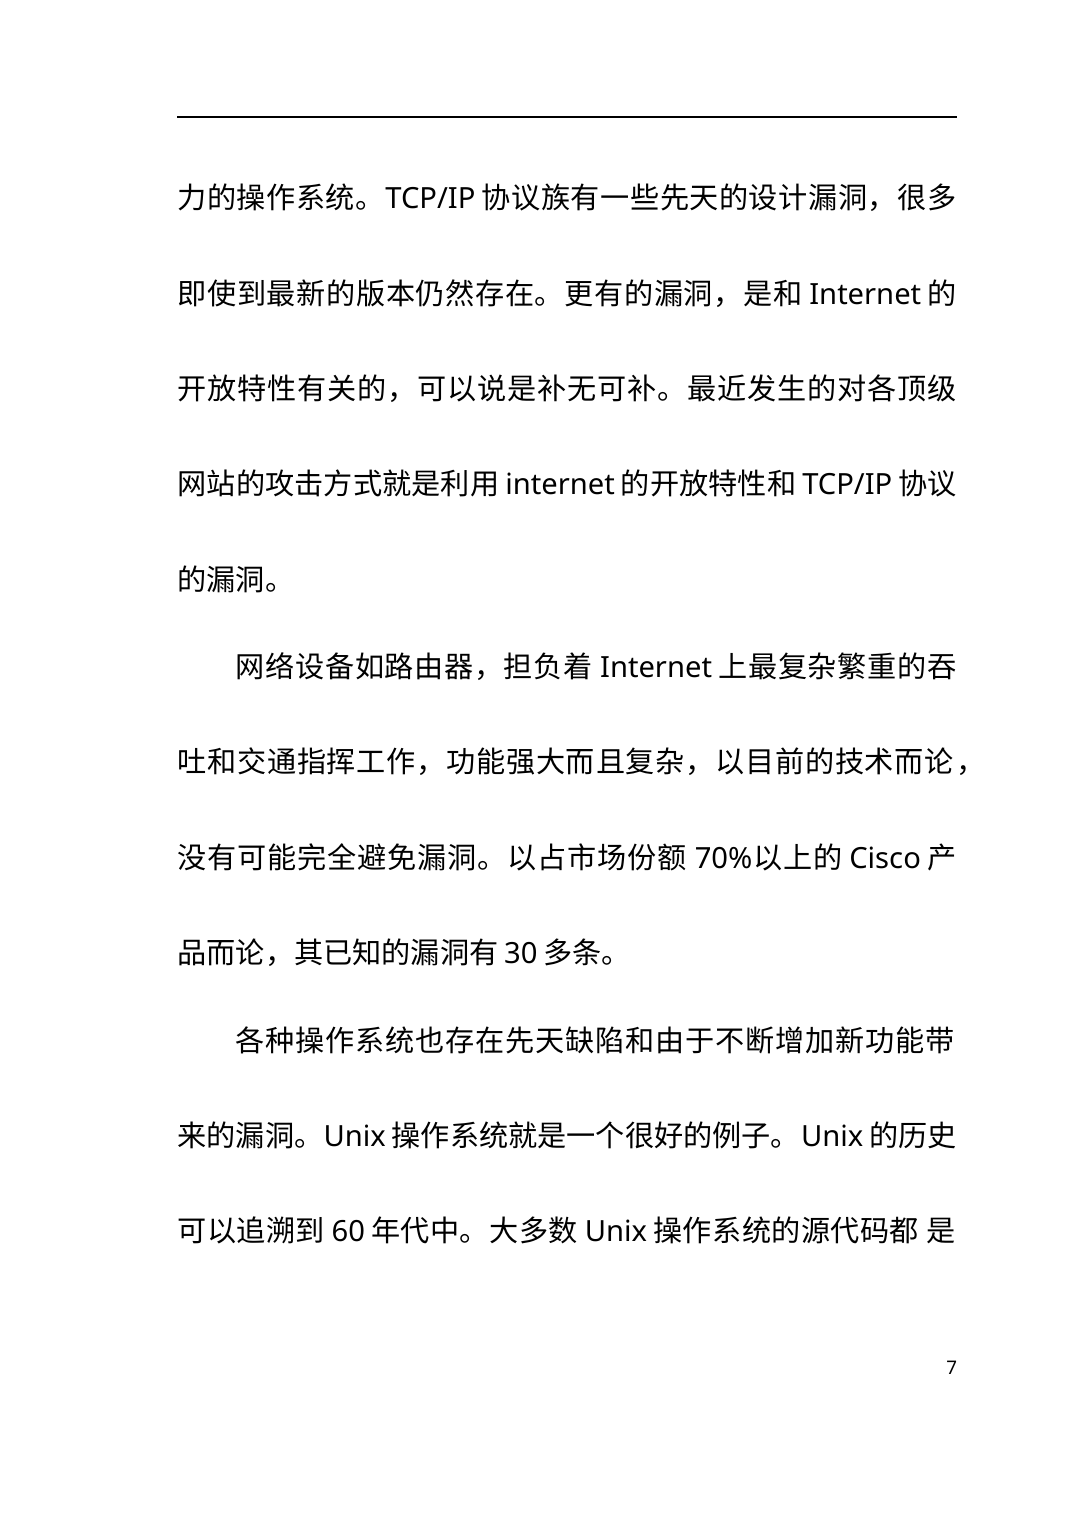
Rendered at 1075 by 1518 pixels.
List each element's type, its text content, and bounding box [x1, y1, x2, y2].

text 网络设备如路由器，担负着Internet上最复杂繁重的吞吐和交通指挥工作，功能强大而且复杂，以目前的技术而论，没有可能完全避免漏洞。以占市场份额70%以上的Cisco产品而论，其已知的漏洞有30多条。 [177, 625, 957, 990]
